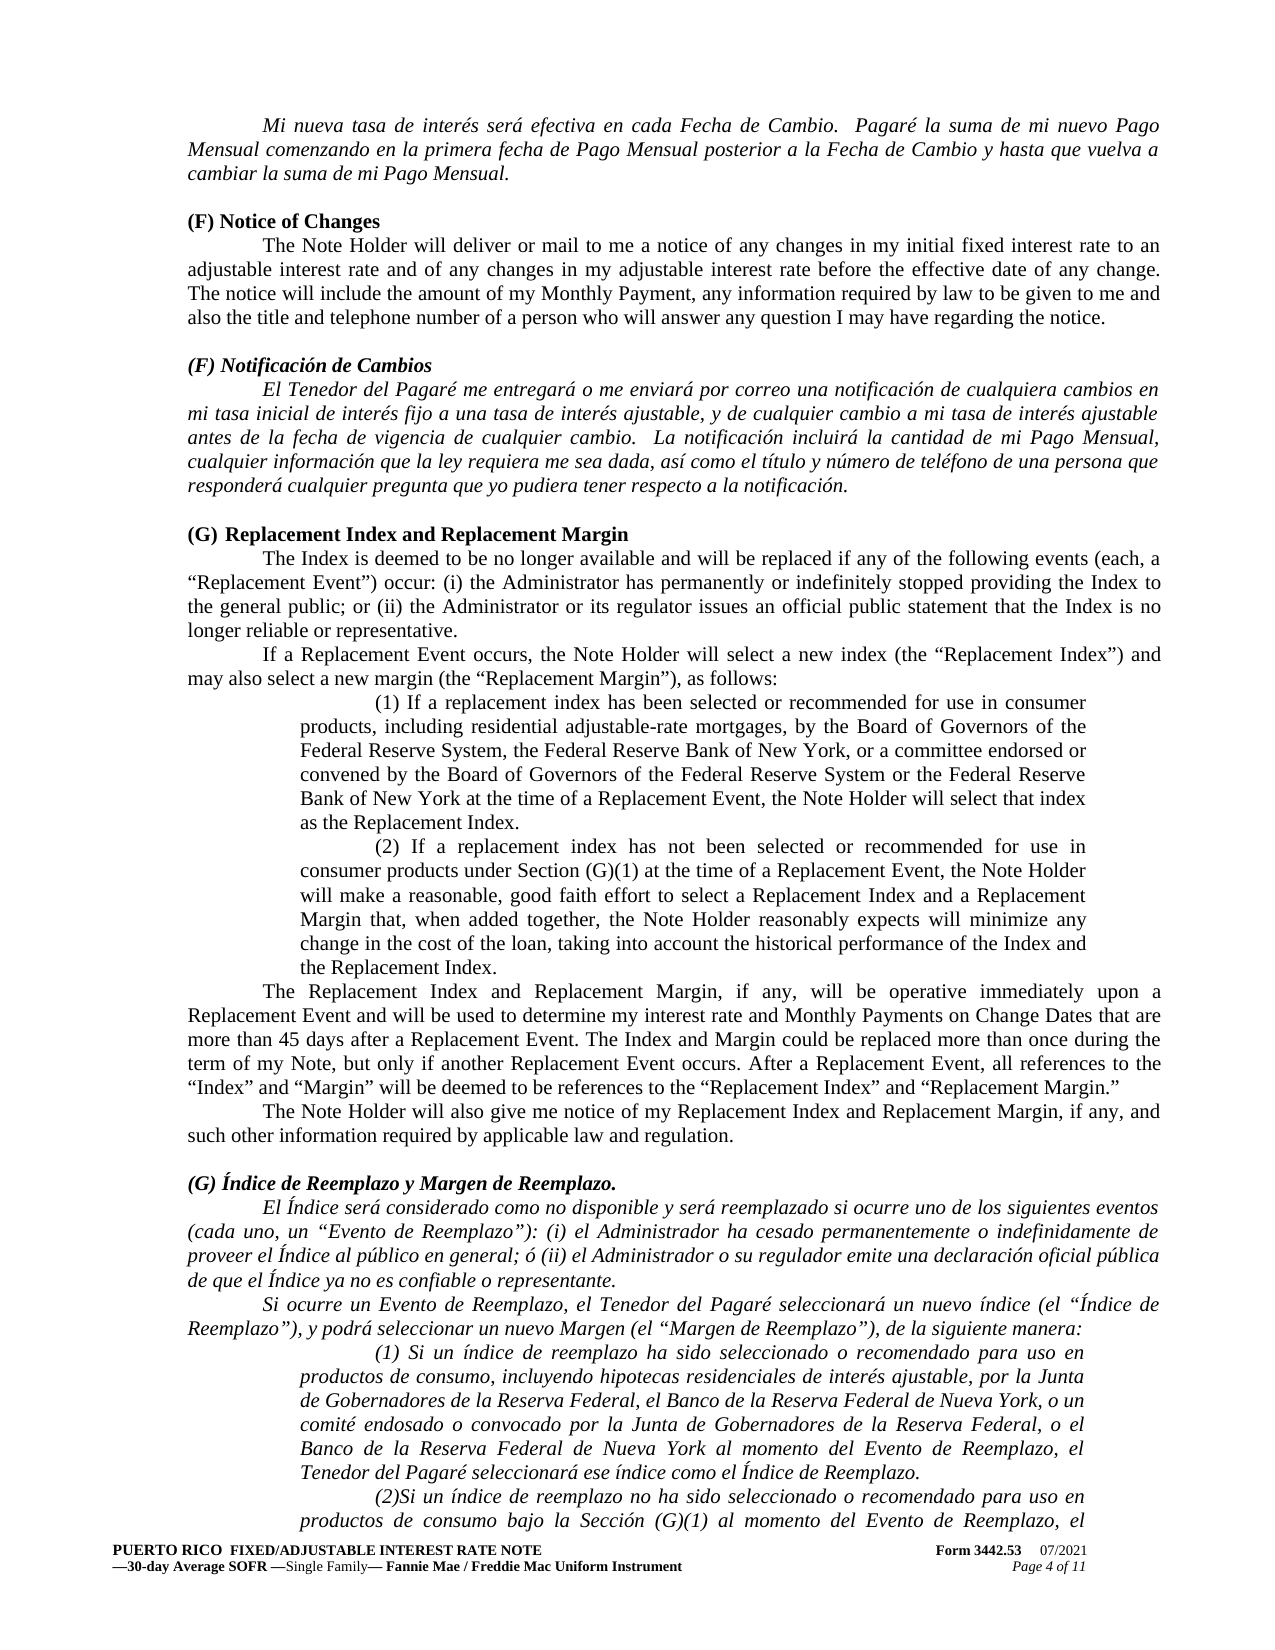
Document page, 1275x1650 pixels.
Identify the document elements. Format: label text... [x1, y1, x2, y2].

list (F) Notificación de Cambios [150, 353, 1162, 377]
text Mi nueva tasa de interés será efectiva en cada Fecha de Cambio. Pagaré la suma de mi nuevo Pago Mensual comenzando en la primera fecha de Pago Mensual posterior a la Fecha de Cambio y hasta que vuelva a cambiar la suma de mi Pago Mensual. [187, 112, 1162, 185]
text If a Replacement Event occurs, the Note Holder will select a new index (the “Replacement Index”) and may also select a new margin (the “Replacement Margin”), as follows: [187, 642, 1162, 690]
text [300, 1484, 1087, 1532]
list El Tenedor del Pagaré me entregará o me enviará por correo una notificación de cualquiera cambios en mi tasa inicial de interés fijo a una tasa de interés ajustable, y de cualquier cambio a mi tasa de interés ajustable antes de la fecha de vigencia de cualquier cambio. La notificación incluirá la cantidad de mi Pago Mensual, cualquier información que la ley requiera me sea dada, así como el título y número de teléfono de una persona que responderá cualquier pregunta que yo pudiera tener respecto a la notificación. [187, 377, 1162, 497]
text Si ocurre un Evento de Reemplazo, el Tenedor del Pagaré seleccionará un nuevo índice (el “Índice de Reemplazo”), y podrá seleccionar un nuevo Margen (el “Margen de Reemplazo”), de la siguiente manera: [187, 1292, 1162, 1340]
text El Índice será considerado como no disponible y será reemplazado si ocurre uno de los siguientes eventos (cada uno, un “Evento de Reemplazo”): (i) el Administrador ha cesado permanentemente o indefinidamente de proveer el Índice al público en general; ó (ii) el Administrador o su regulador emite una declaración oficial pública de que el Índice ya no es confiable o representante. [187, 1195, 1162, 1292]
text (1) If a replacement index has been selected or recommended for use in consumer products, including residential adjustable-rate mortgages, by the Board of Governors of the Federal Reserve System, the Federal Reserve Bank of New York, or a committee endorsed or convened by the Board of Governors of the Federal Reserve System or the Federal Reserve Bank of New York at the time of a Replacement Event, the Note Holder will select that index as the Replacement Index. [300, 690, 1087, 834]
text The Index is deemed to be no longer available and will be replaced if any of the following events (each, a “Replacement Event”) occur: (i) the Administrator has permanently or indefinitely stopped providing the Index to the general public; or (ii) the Administrator or its regulator issues an official public statement that the Index is no longer reliable or representative. [187, 546, 1162, 642]
text (G) Índice de Reemplazo y Margen de Reemplazo. [187, 1171, 1162, 1195]
text The Note Holder will deliver or mail to me a notice of any changes in my initial fixed interest rate to an adjustable interest rate and of any changes in my adjustable interest rate before the effective date of any change. The notice will include the amount of my Monthly Payment, any information required by law to be given to me and also the title and telephone number of a person who will answer any question I may have regarding the notice. [187, 233, 1162, 329]
text (F) Notice of Changes [112, 209, 1162, 233]
text The Replacement Index and Replacement Margin, if any, will be operative immediately upon a Replacement Event and will be used to determine my interest rate and Monthly Payments on Change Dates that are more than 45 days after a Replacement Event. The Index and Margin could be replaced more than once during the term of my Note, but only if another Replacement Event occurs. After a Replacement Event, all references to the “Index” and “Margin” will be deemed to be references to the “Replacement Index” and “Replacement Margin.” [187, 979, 1162, 1099]
text The Note Holder will also give me notice of my Replacement Index and Replacement Margin, if any, and such other information required by applicable law and regulation. [187, 1099, 1162, 1147]
text (1) Si un índice de reemplazo ha sido seleccionado o recomendado para uso en productos de consumo, incluyendo hipotecas residenciales de interés ajustable, por la Junta de Gobernadores de la Reserva Federal, el Banco de la Reserva Federal de Nueva York, o un comité endosado o convocado por la Junta de Gobernadores de la Reserva Federal, o el Banco de la Reserva Federal de Nueva York al momento del Evento de Reemplazo, el Tenedor del Pagaré seleccionará ese índice como el Índice de Reemplazo. [300, 1340, 1087, 1484]
text (2) If a replacement index has not been selected or recommended for use in consumer products under Section (G)(1) at the time of a Replacement Event, the Note Holder will make a reasonable, good faith effort to select a Replacement Index and a Replacement Margin that, when added together, the Note Holder reasonably expects will minimize any change in the cost of the loan, taking into account the historical performance of the Index and the Replacement Index. [300, 834, 1087, 979]
list Replacement Index and Replacement Margin [187, 522, 1162, 546]
